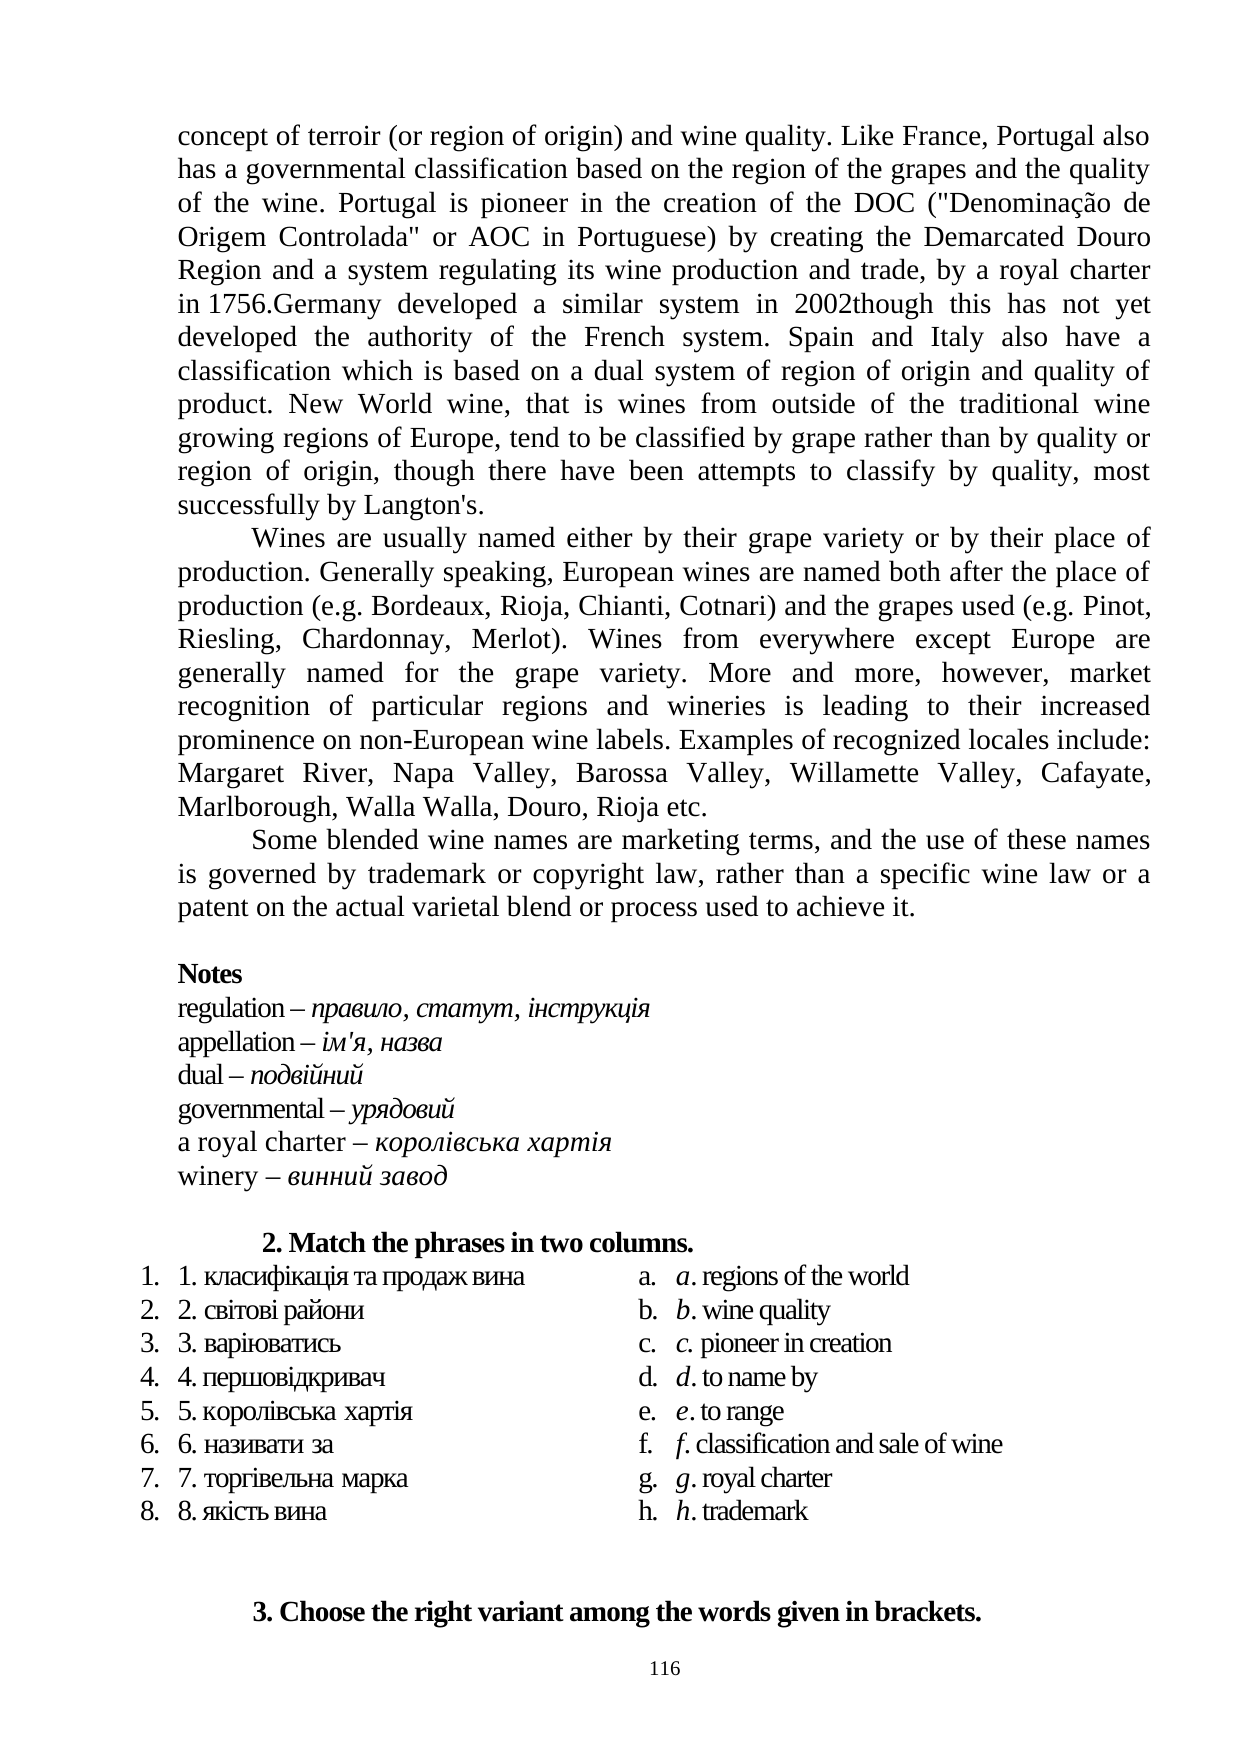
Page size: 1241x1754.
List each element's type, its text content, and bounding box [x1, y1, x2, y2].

text 2. Match the phrases in two columns. [177, 1225, 1152, 1258]
text dual – подвійний [177, 1057, 1152, 1091]
text Wines are usually named either by their grape variety or by their place of production. Generally speaking, European wines are named both after the place of production (e.g. Bordeaux, Rioja, Chianti, Cotnari) and the grapes used (e.g. Pinot, Riesling, Chardonnay, Merlot). Wines from everywhere except Europe are generally named for the grape variety. More and more, however, market recognition of particular regions and wineries is leading to their increased prominence on non-European wine labels. Examples of recognized locales include: Margaret River, Napa Valley, Barossa Valley, Willamette Valley, Cafayate, Marlborough, Walla Walla, Douro, Rioja etc. [177, 521, 1152, 822]
text 3. Choose the right variant among the words given in brackets. [177, 1594, 1152, 1627]
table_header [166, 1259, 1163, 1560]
text Some blended wine names are marketing terms, and the use of these names is governed by trademark or copyright law, rather than a specific wine law or a patent on the actual varietal blend or process used to achieve it. [177, 822, 1152, 923]
text a royal charter – королівська хартія [177, 1124, 1152, 1158]
text governmental – урядовий [177, 1091, 1152, 1124]
text regulation – правило, статут, інструкція [177, 990, 1152, 1024]
text winery – винний завод [177, 1158, 1152, 1191]
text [177, 118, 1152, 521]
text appellation – ім'я, назва [177, 1024, 1152, 1057]
text Notes [177, 957, 1152, 990]
